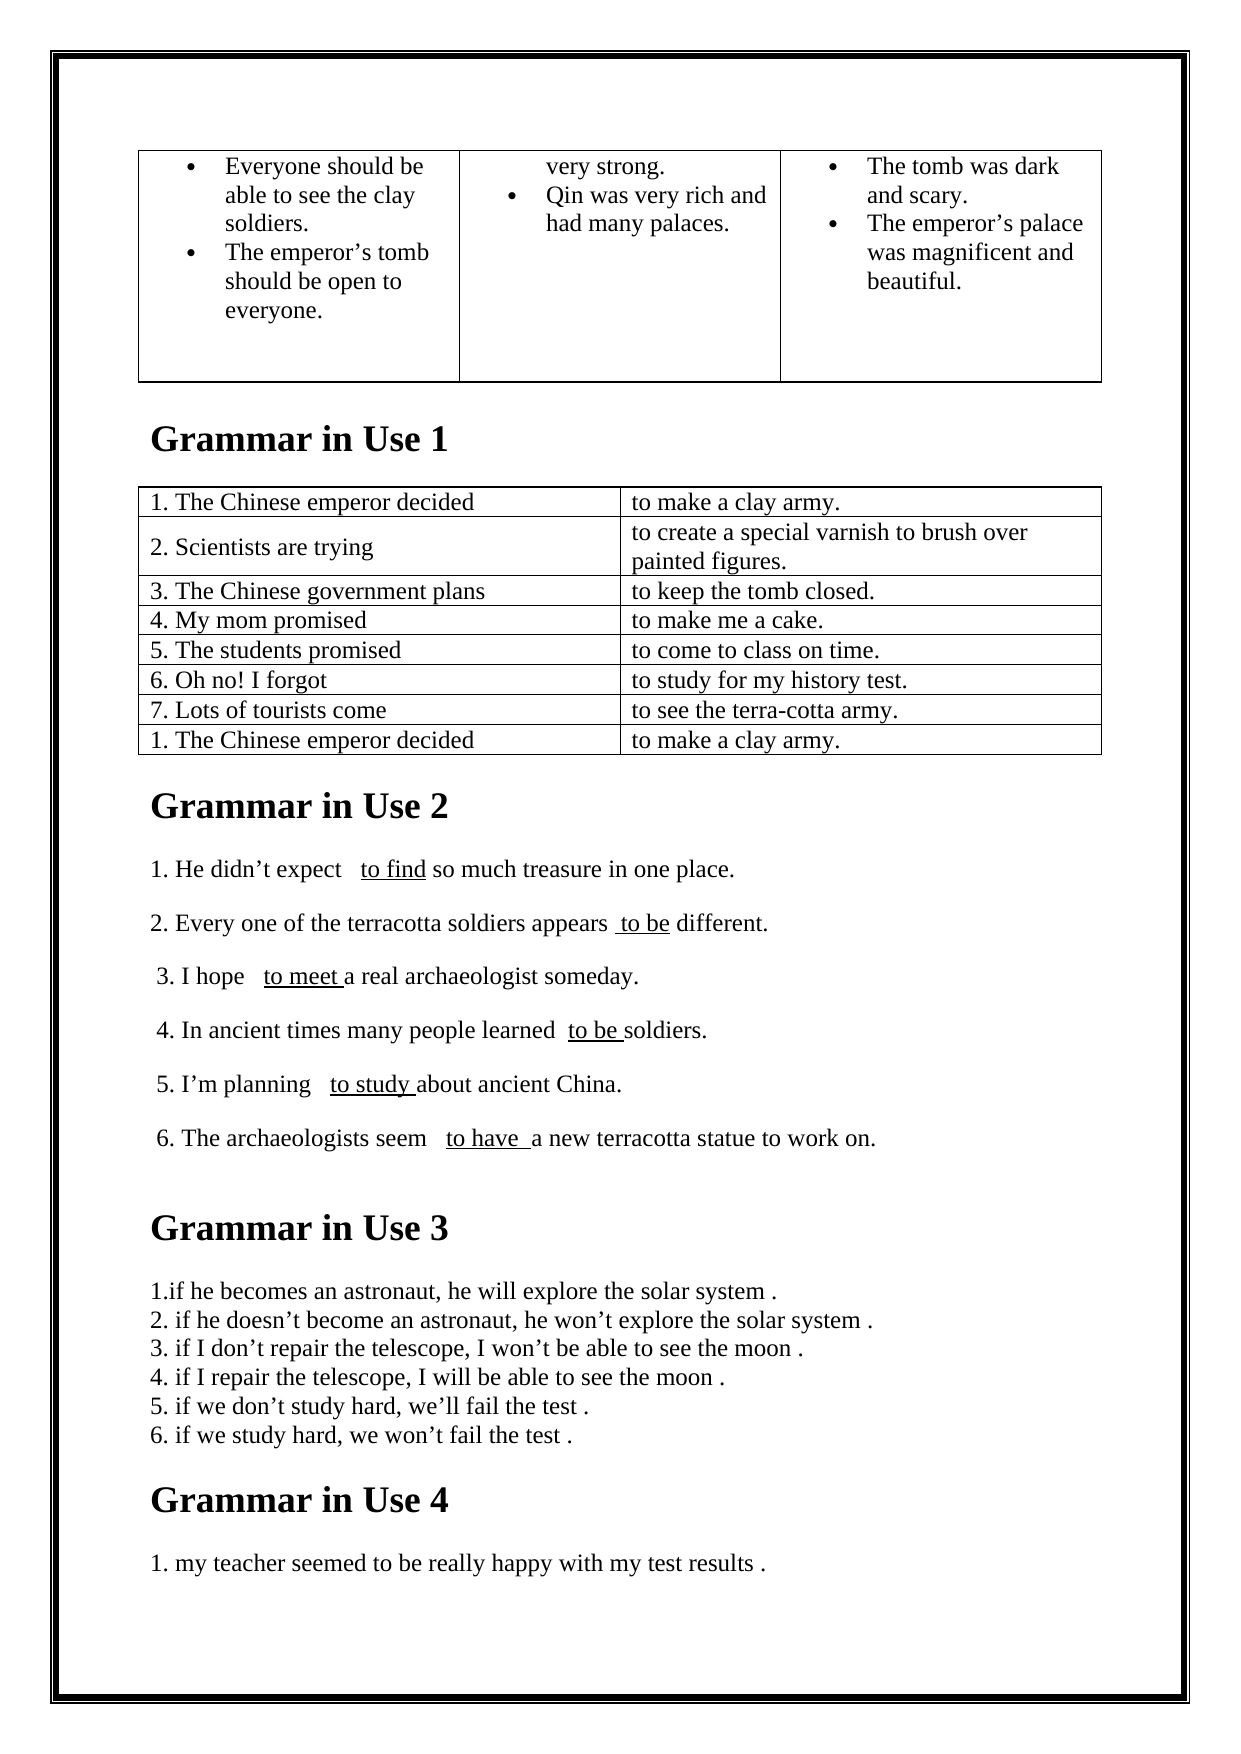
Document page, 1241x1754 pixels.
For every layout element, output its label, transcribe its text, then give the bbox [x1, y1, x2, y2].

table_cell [781, 151, 1101, 381]
table_cell to study for my history test. [621, 665, 1101, 694]
table_cell 4. My mom promised [139, 606, 620, 634]
table_cell to make a clay army. [621, 725, 1101, 753]
text 4. if I repair the telescope, I will be able to see the moon . [150, 1362, 1090, 1391]
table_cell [460, 151, 780, 381]
text 5. I’m planning to study about ancient China. [150, 1069, 1090, 1098]
table_cell to create a special varnish to brush over painted figures. [621, 517, 1101, 575]
table_cell 5. The students promised [139, 635, 620, 664]
text 1. my teacher seemed to be really happy with my test results . [150, 1548, 1090, 1576]
table_cell 3. The Chinese government plans [139, 576, 620, 604]
table_cell to make me a cake. [621, 606, 1101, 634]
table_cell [139, 151, 459, 381]
text Grammar in Use 1 [150, 416, 1090, 459]
table_cell 7. Lots of tourists come [139, 695, 620, 724]
text 1.if he becomes an astronaut, he will explore the solar system . [150, 1276, 1090, 1305]
table_cell 2. Scientists are trying [139, 517, 620, 575]
text Grammar in Use 4 [150, 1477, 1090, 1520]
table_cell 1. The Chinese emperor decided [139, 725, 620, 753]
table_cell to keep the tomb closed. [621, 576, 1101, 604]
text 2. Every one of the terracotta soldiers appears to be different. [150, 908, 1090, 936]
text 3. I hope to meet a real archaeologist someday. [150, 961, 1090, 990]
text 2. if he doesn’t become an astronaut, he won’t explore the solar system . [150, 1305, 1090, 1333]
table_header 1. The Chinese emperor decided [139, 488, 620, 516]
text Grammar in Use 3 [150, 1206, 1090, 1249]
text 3. if I don’t repair the telescope, I won’t be able to see the moon . [150, 1333, 1090, 1362]
table_cell 6. Oh no! I forgot [139, 665, 620, 694]
table_cell to see the terra-cotta army. [621, 695, 1101, 724]
text 6. The archaeologists seem to have a new terracotta statue to work on. [150, 1123, 1090, 1152]
text Grammar in Use 2 [150, 783, 1090, 826]
table_cell to come to class on time. [621, 635, 1101, 664]
text 5. if we don’t study hard, we’ll fail the test . [150, 1391, 1090, 1420]
text 6. if we study hard, we won’t fail the test . [150, 1420, 1090, 1448]
table_header to make a clay army. [621, 488, 1101, 516]
text 4. In ancient times many people learned to be soldiers. [150, 1015, 1090, 1044]
text 1. He didn’t expect to find so much treasure in one place. [150, 854, 1090, 882]
